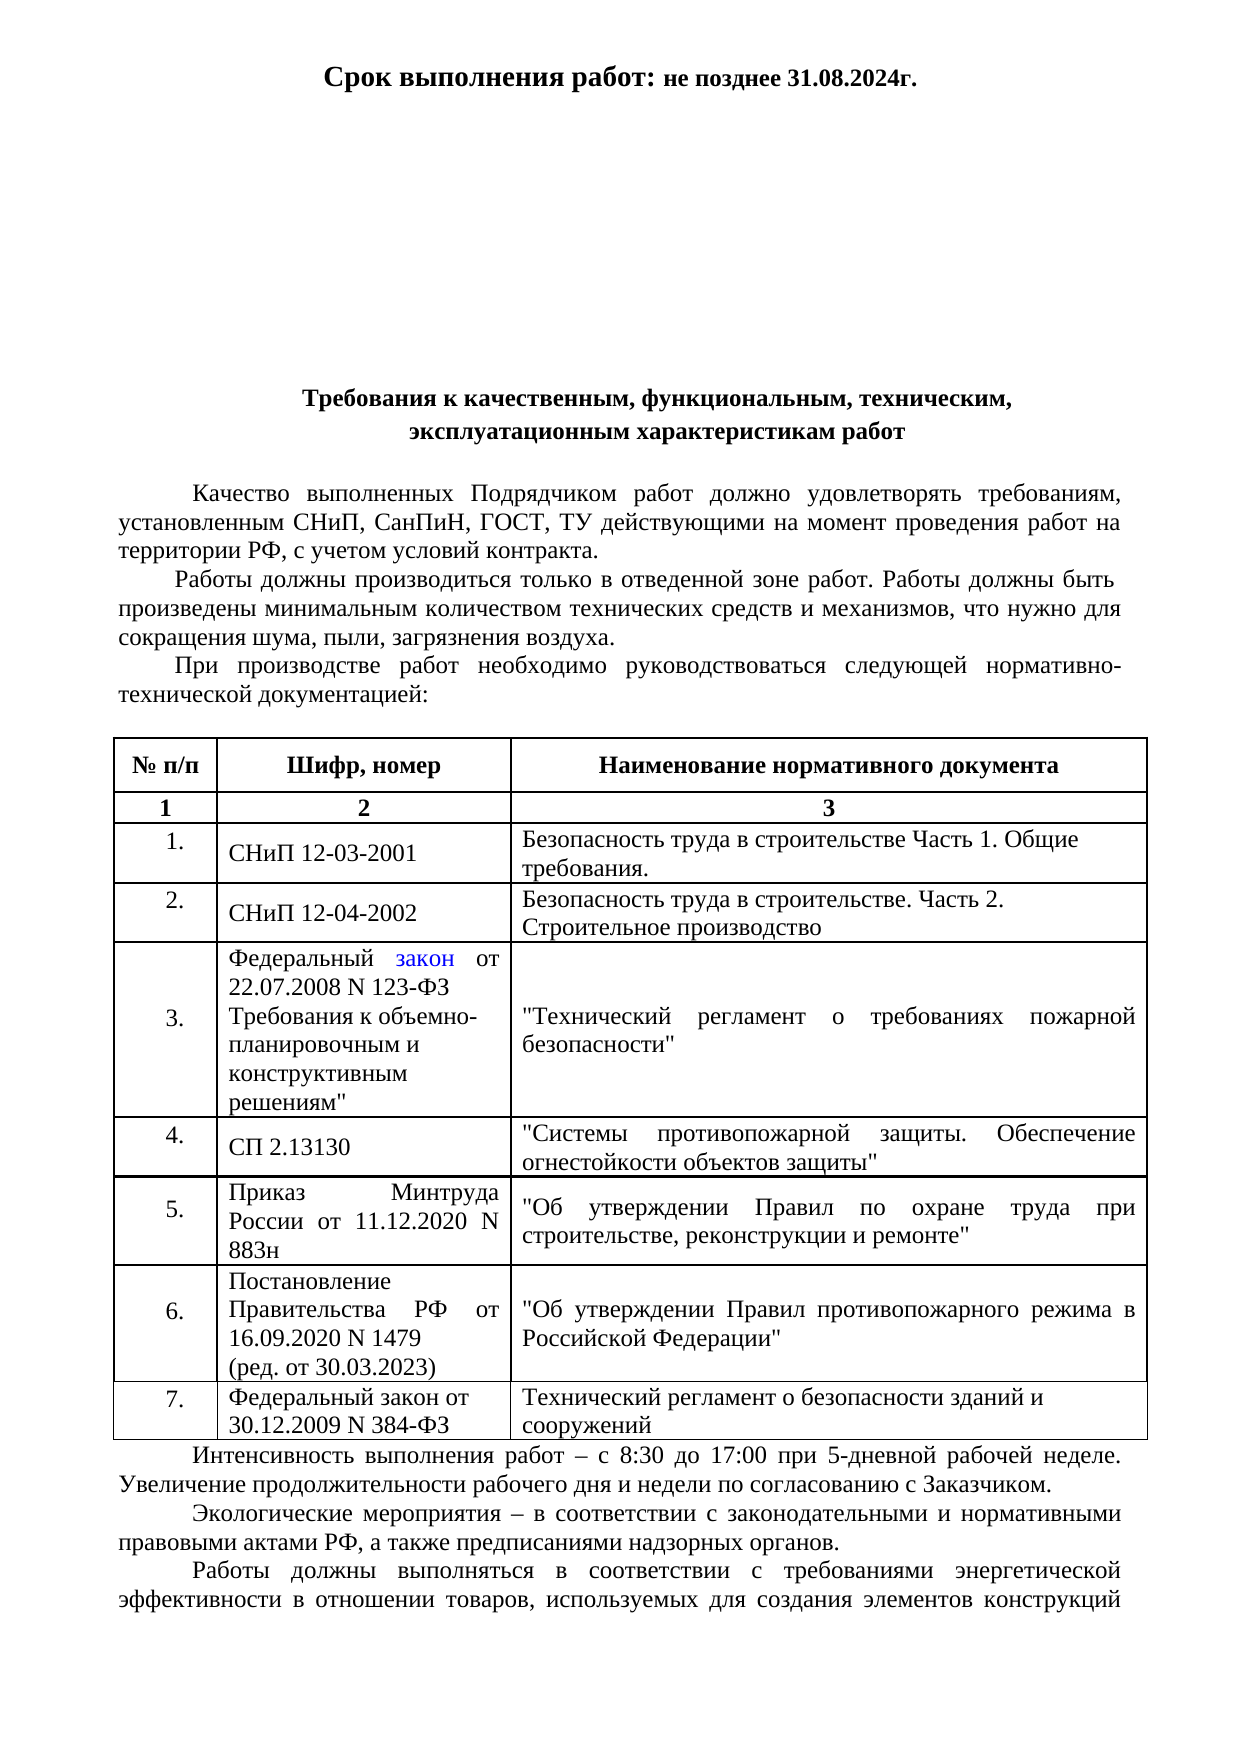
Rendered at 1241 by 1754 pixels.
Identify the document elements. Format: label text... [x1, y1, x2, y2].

table_cell 1 [115, 793, 216, 822]
table_header Шифр, номер [218, 739, 510, 791]
text Интенсивность выполнения работ – с 8:30 до 17:00 при 5-дневной рабочей неделе. Увеличение продолжительности рабочего дня и недели по согласованию с Заказчиком. [118, 1440, 1122, 1498]
table_cell [114, 1382, 217, 1439]
table_header Наименование нормативного документа [512, 739, 1146, 791]
table_cell [115, 1118, 216, 1175]
table_cell 3 [512, 793, 1146, 822]
table_cell СНиП 12-04-2002 [218, 884, 510, 941]
table_cell 2 [218, 793, 510, 822]
table_cell Федеральный закон от 22.07.2008 N 123-ФЗ Требования к объемно-планировочным и конструктивным решениям" [218, 943, 510, 1116]
table_cell [115, 943, 216, 1116]
table_cell СП 2.13130 [218, 1118, 510, 1175]
table_cell Приказ Минтруда России от 11.12.2020 N 883н [218, 1178, 510, 1264]
table_cell Безопасность труда в строительстве. Часть 2. Строительное производство [512, 884, 1146, 941]
table_cell Постановление Правительства РФ от 16.09.2020 N 1479 (ред. от 30.03.2023) [218, 1266, 510, 1381]
table_cell Безопасность труда в строительстве Часть 1. Общие требования. [512, 824, 1146, 882]
table_header № п/п [115, 739, 216, 791]
table_cell Технический регламент о безопасности зданий и сооружений [511, 1382, 1147, 1439]
text Требования к качественным, функциональным, техническим, эксплуатационным характеристикам работ [192, 383, 1122, 445]
table_cell [115, 1178, 216, 1264]
table_cell "Об утверждении Правил противопожарного режима в Российской Федерации" [512, 1266, 1146, 1381]
table_cell Федеральный закон от 30.12.2009 N 384-ФЗ [218, 1382, 510, 1439]
table_cell СНиП 12-03-2001 [218, 824, 510, 882]
text Экологические мероприятия – в соответствии с законодательными и нормативными правовыми актами РФ, а также предписаниями надзорных органов. [118, 1498, 1122, 1555]
text Срок выполнения работ: не позднее 31.08.2024г. [118, 59, 1122, 93]
table_cell [115, 884, 216, 941]
table_cell "Технический регламент о требованиях пожарной безопасности" [512, 943, 1146, 1116]
text Работы должны производиться только в отведенной зоне работ. Работы должны быть произведены минимальным количеством технических средств и механизмов, что нужно для сокращения шума, пыли, загрязнения воздуха. [118, 564, 1122, 650]
table_cell [115, 1266, 216, 1381]
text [118, 1555, 1122, 1613]
text Качество выполненных Подрядчиком работ должно удовлетворять требованиям, установленным СНиП, СанПиН, ГОСТ, ТУ действующими на момент проведения работ на территории РФ, с учетом условий контракта. [118, 478, 1122, 564]
table_cell [115, 824, 216, 882]
text При производстве работ необходимо руководствоваться следующей нормативно-технической документацией: [118, 650, 1122, 708]
table_cell "Об утверждении Правил по охране труда при строительстве, реконструкции и ремонте" [512, 1178, 1146, 1264]
table_cell "Системы противопожарной защиты. Обеспечение огнестойкости объектов защиты" [512, 1118, 1146, 1175]
